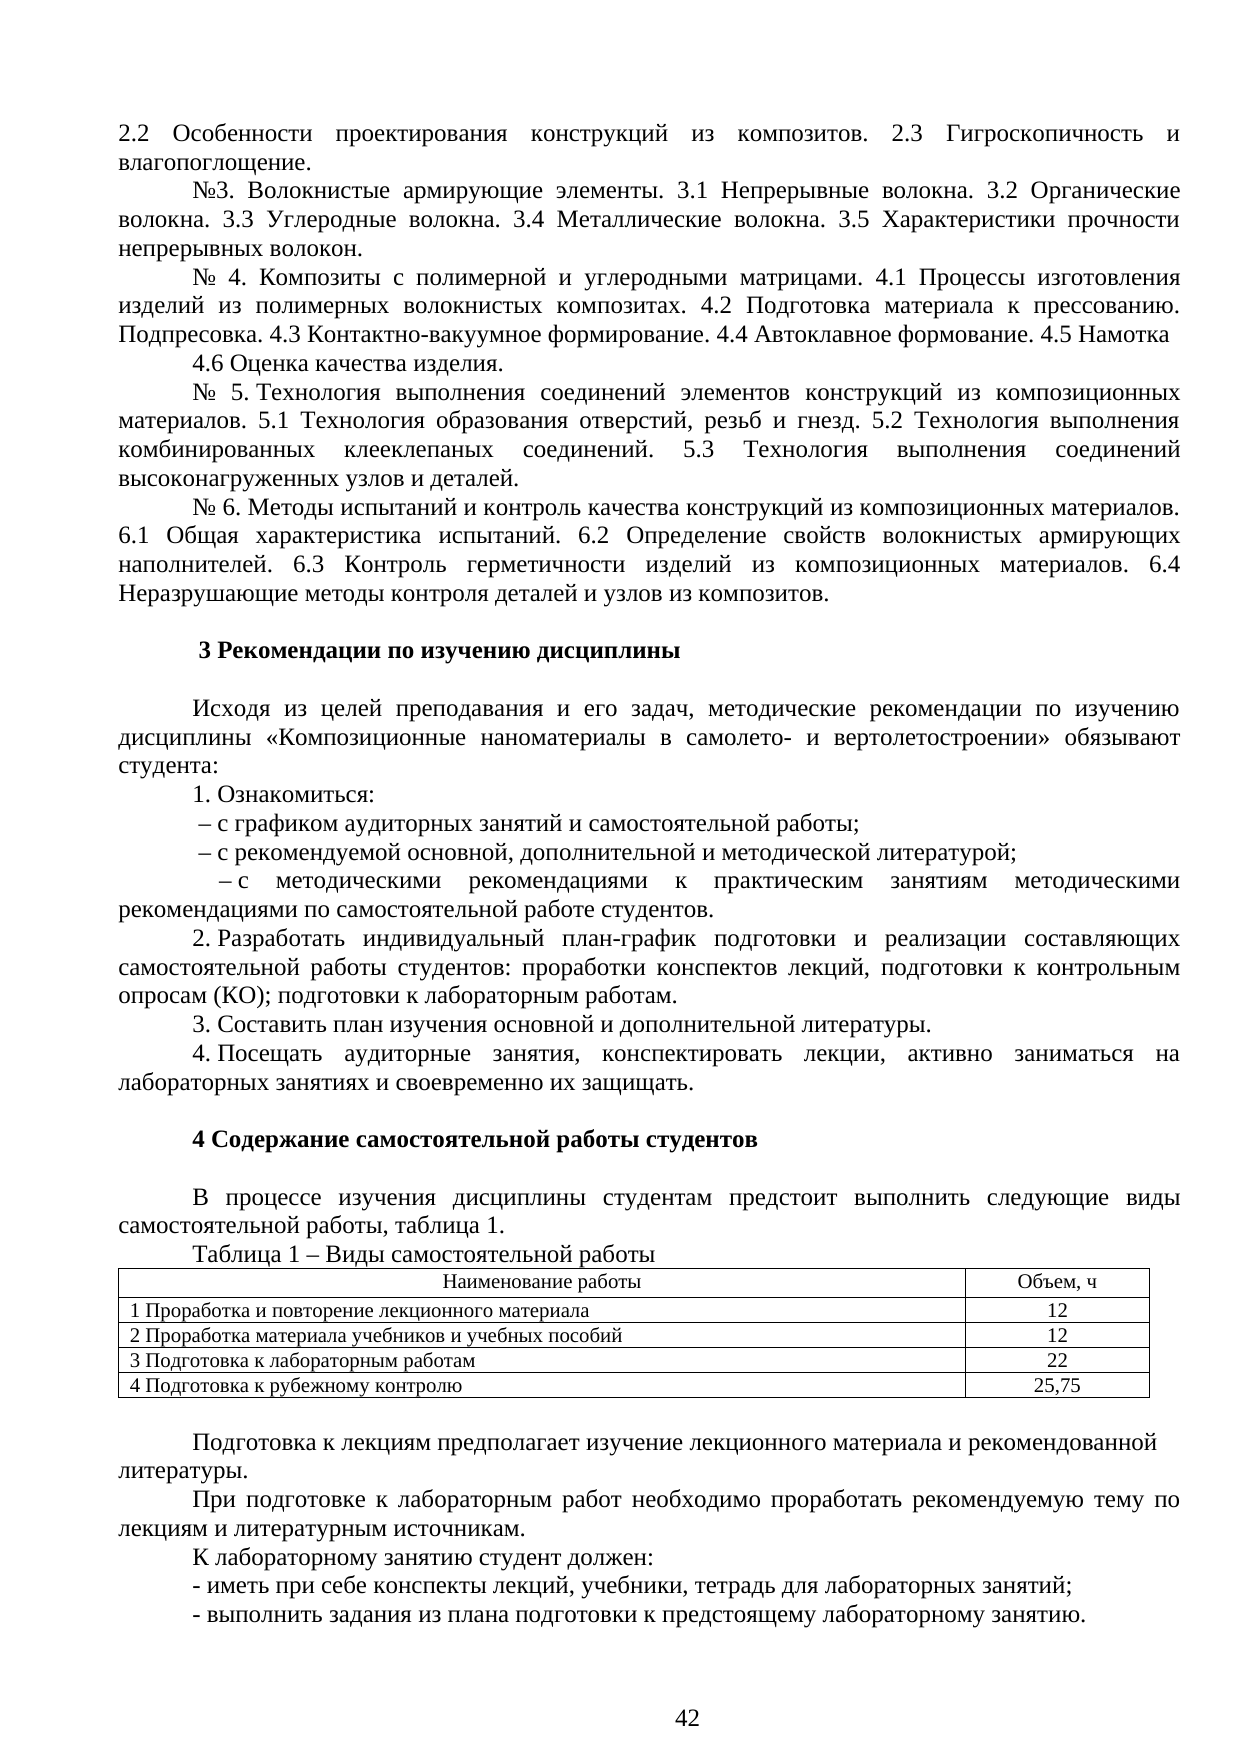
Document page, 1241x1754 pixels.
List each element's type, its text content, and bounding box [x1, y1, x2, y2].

text Подготовка к лекциям предполагает изучение лекционного материала и рекомендованной литературы. [118, 1427, 1181, 1484]
text 4. Посещать аудиторные занятия, конспектировать лекции, активно заниматься на лабораторных занятиях и своевременно их защищать. [118, 1038, 1181, 1096]
table_cell 25,75 [966, 1373, 1149, 1397]
text 2. Разработать индивидуальный план-график подготовки и реализации составляющих самостоятельной работы студентов: проработки конспектов лекций, подготовки к контрольным опросам (КО); подготовки к лабораторным работам. [118, 923, 1181, 1009]
table_cell 1 Проработка и повторение лекционного материала [119, 1298, 965, 1322]
text – с графиком аудиторных занятий и самостоятельной работы; [118, 808, 1181, 837]
text № 6. Методы испытаний и контроль качества конструкций из композиционных материалов. 6.1 Общая характеристика испытаний. 6.2 Определение свойств волокнистых армирующих наполнителей. 6.3 Контроль герметичности изделий из композиционных материалов. 6.4 Неразрушающие методы контроля деталей и узлов из композитов. [118, 492, 1181, 607]
text № 5. Технология выполнения соединений элементов конструкций из композиционных материалов. 5.1 Технология образования отверстий, резьб и гнезд. 5.2 Технология выполнения комбинированных клееклепаных соединений. 5.3 Технология выполнения соединений высоконагруженных узлов и деталей. [118, 377, 1181, 492]
table_cell 2 Проработка материала учебников и учебных пособий [119, 1323, 965, 1347]
table_cell 12 [966, 1323, 1149, 1347]
text При подготовке к лабораторным работ необходимо проработать рекомендуемую тему по лекциям и литературным источникам. [118, 1484, 1181, 1542]
table_cell 22 [966, 1348, 1149, 1372]
table_cell 3 Подготовка к лабораторным работам [119, 1348, 965, 1372]
text К лабораторному занятию студент должен: [118, 1542, 1181, 1571]
text - выполнить задания из плана подготовки к предстоящему лабораторному занятию. [118, 1599, 1181, 1628]
table_header Наименование работы [119, 1269, 965, 1297]
table_cell 12 [966, 1298, 1149, 1322]
table_cell 4 Подготовка к рубежному контролю [119, 1373, 965, 1397]
text 4 Содержание самостоятельной работы студентов [118, 1124, 1208, 1153]
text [118, 118, 1181, 176]
text – с рекомендуемой основной, дополнительной и методической литературой; [118, 837, 1181, 866]
text – с методическими рекомендациями к практическим занятиям методическими рекомендациями по самостоятельной работе студентов. [118, 866, 1181, 923]
text В процессе изучения дисциплины студентам предстоит выполнить следующие виды самостоятельной работы, таблица 1. [118, 1182, 1181, 1239]
table_header Объем, ч [966, 1269, 1149, 1297]
text - иметь при себе конспекты лекций, учебники, тетрадь для лабораторных занятий; [118, 1571, 1181, 1599]
text № 4. Композиты с полимерной и углеродными матрицами. 4.1 Процессы изготовления изделий из полимерных волокнистых композитах. 4.2 Подготовка материала к прессованию. Подпресовка. 4.3 Контактно-вакуумное формирование. 4.4 Автоклавное формование. 4.5 Намотка [118, 262, 1181, 348]
text Исходя из целей преподавания и его задач, методические рекомендации по изучению дисциплины «Композиционные наноматериалы в самолето- и вертолетостроении» обязывают студента: [118, 693, 1181, 779]
text №3. Волокнистые армирующие элементы. 3.1 Непрерывные волокна. 3.2 Органические волокна. 3.3 Углеродные волокна. 3.4 Металлические волокна. 3.5 Характеристики прочности непрерывных волокон. [118, 176, 1181, 262]
text Таблица 1 – Виды самостоятельной работы [118, 1239, 1181, 1268]
text 1. Ознакомиться: [118, 779, 1181, 808]
text 3. Составить план изучения основной и дополнительной литературы. [118, 1009, 1181, 1038]
text 3 Рекомендации по изучению дисциплины [118, 636, 1181, 664]
text 4.6 Оценка качества изделия. [118, 348, 1181, 377]
